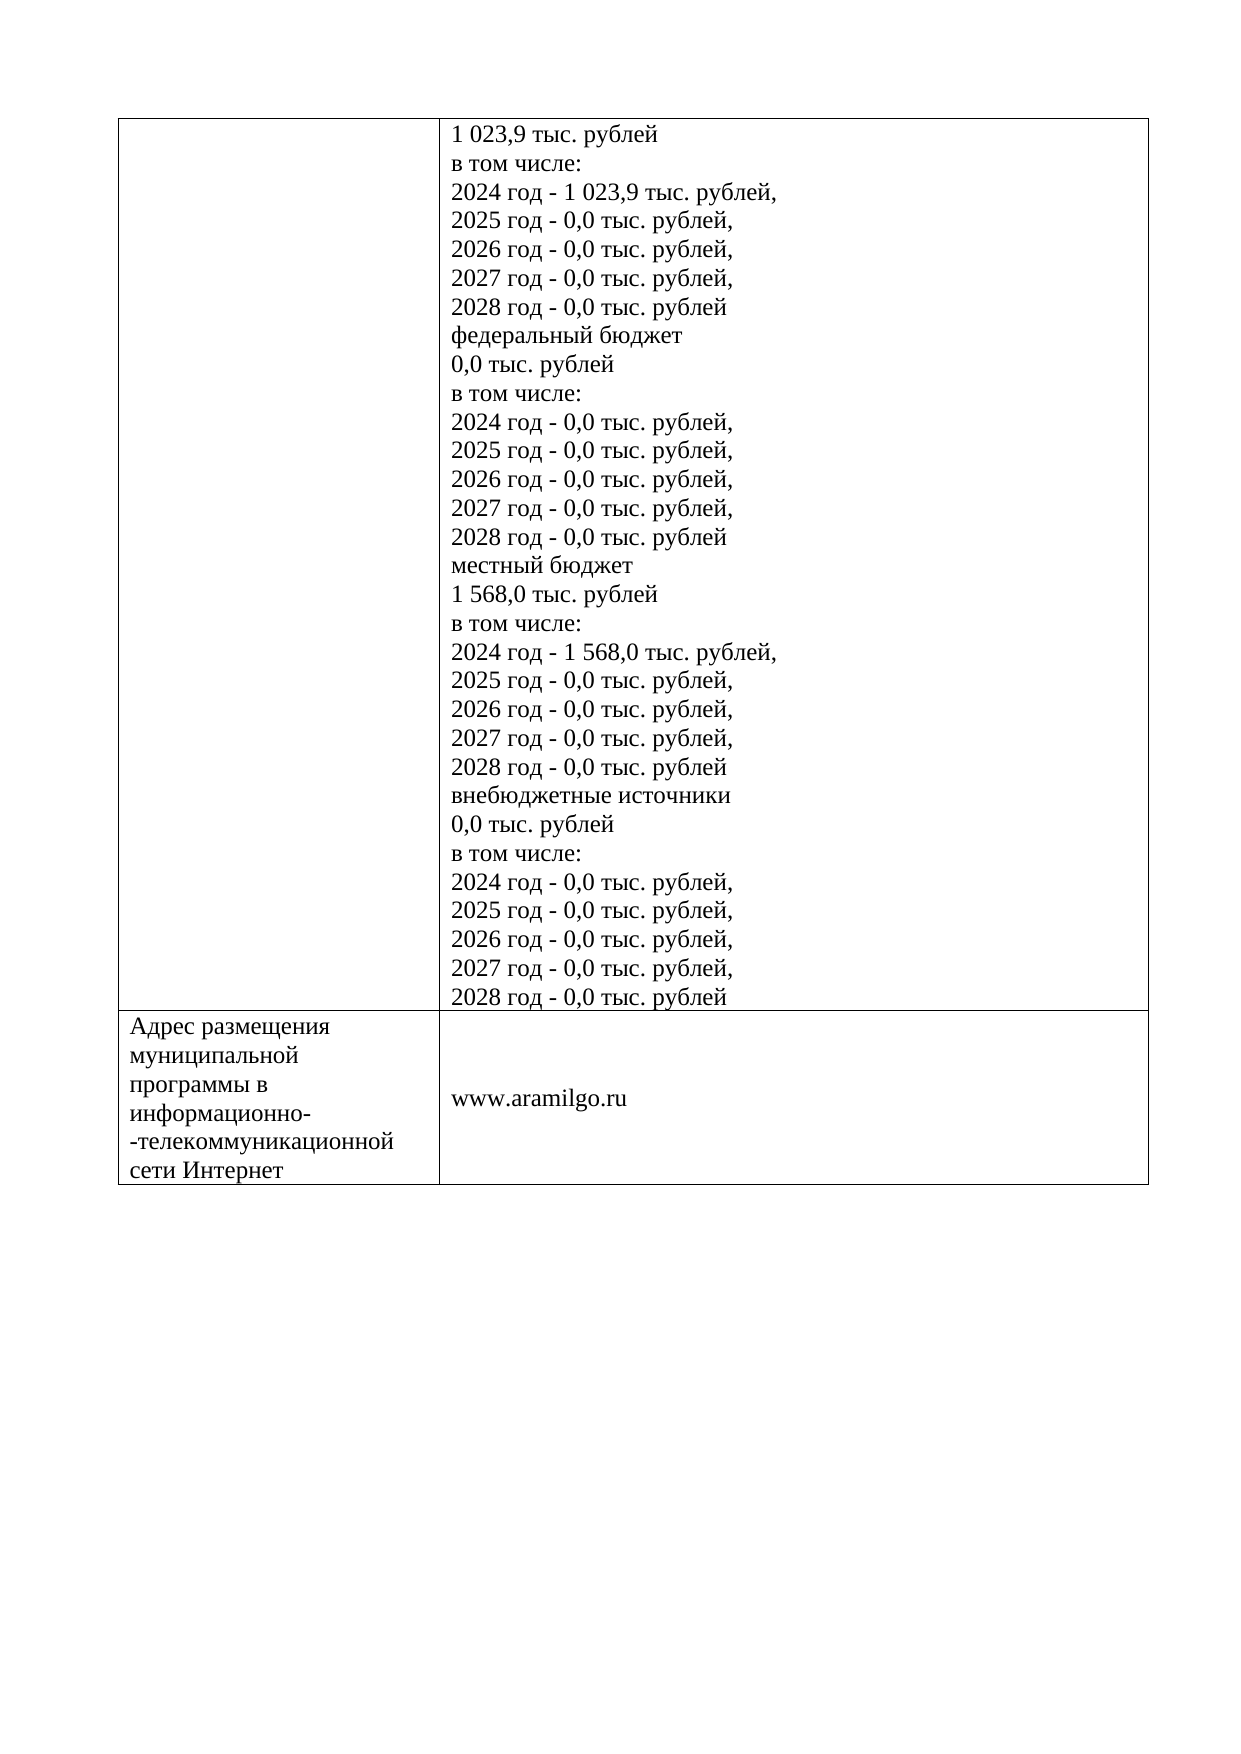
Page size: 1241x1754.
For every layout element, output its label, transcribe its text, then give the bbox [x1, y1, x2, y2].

table_cell Адрес размещения муниципальной программы в информационно- -телекоммуникационной сети Интернет [119, 1011, 439, 1184]
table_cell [440, 119, 1148, 1010]
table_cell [119, 119, 439, 1010]
table_cell www.aramilgo.ru [440, 1011, 1148, 1184]
